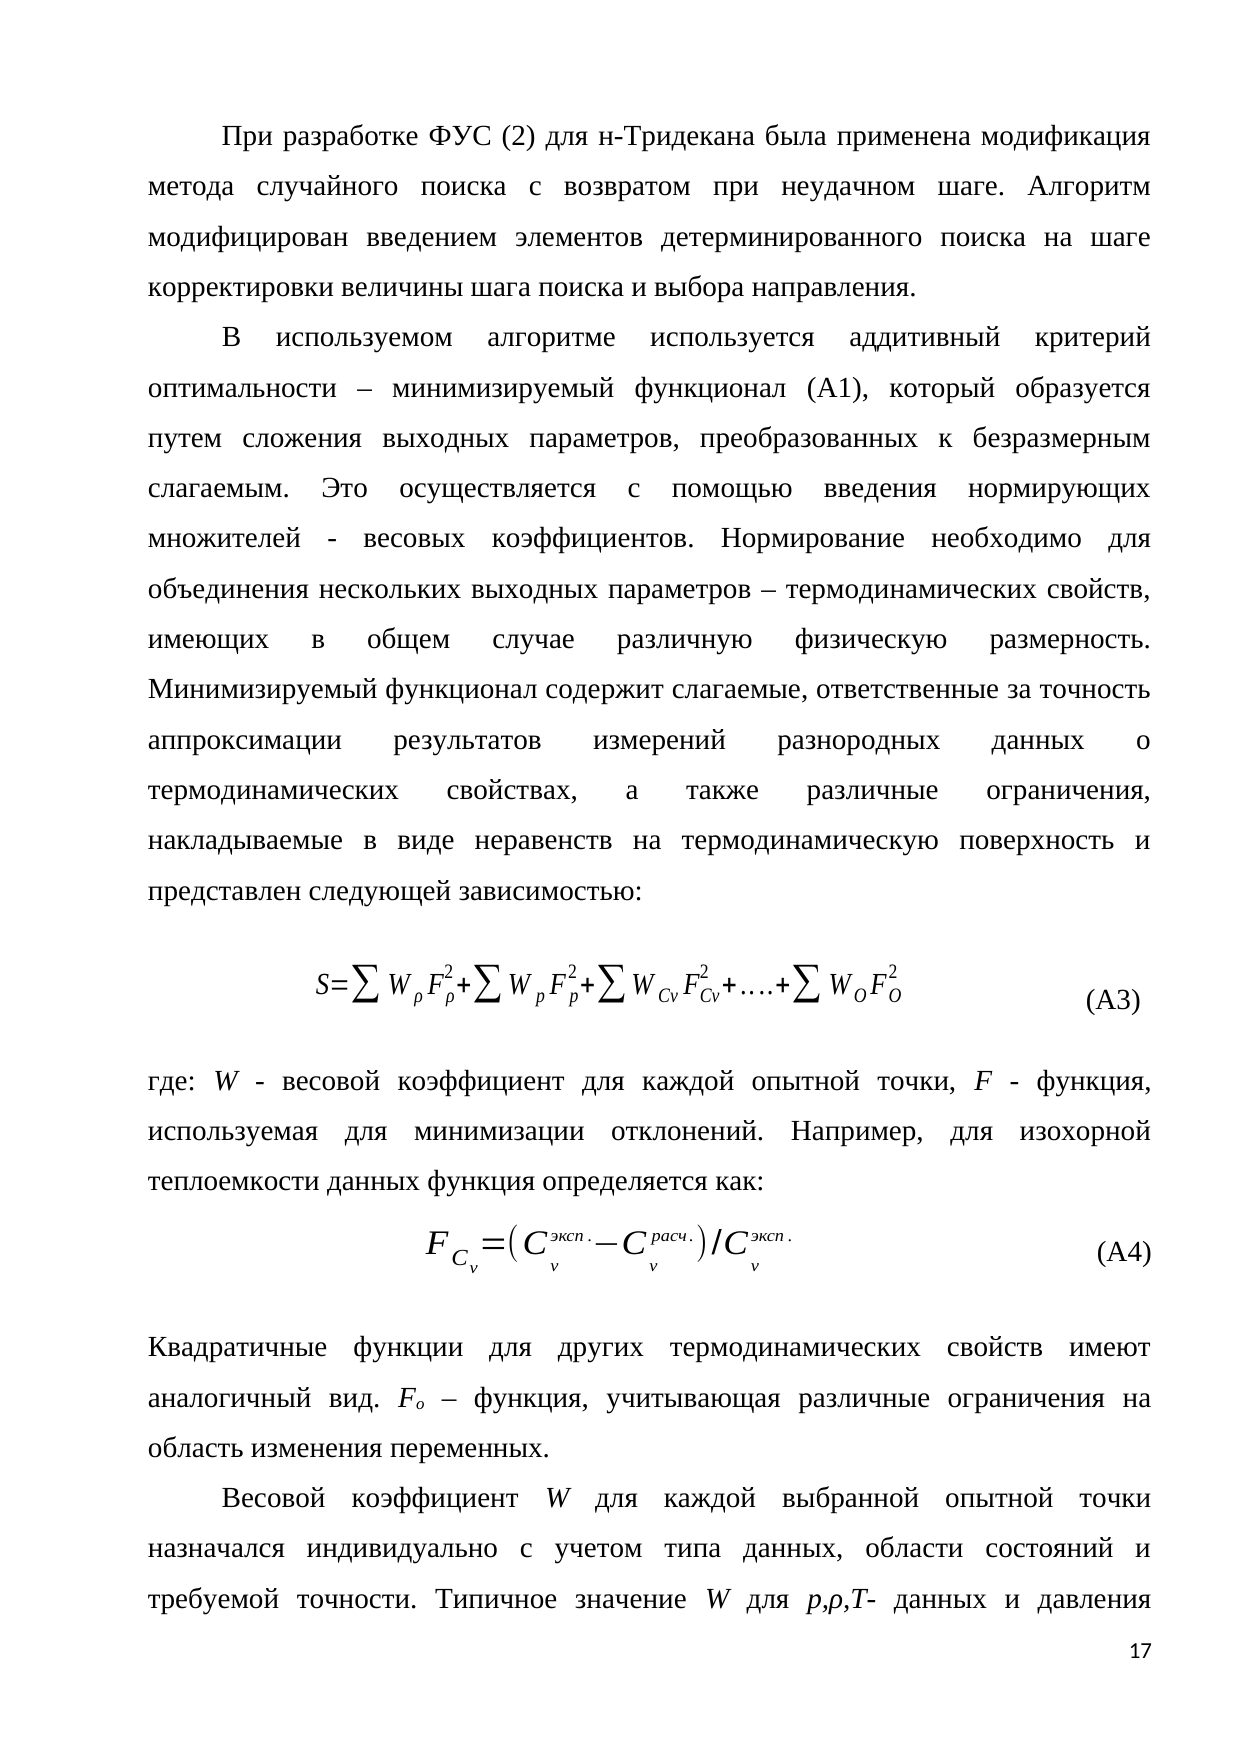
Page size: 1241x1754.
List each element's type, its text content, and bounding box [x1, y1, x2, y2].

text Квадратичные функции для других термодинамических свойств имеют аналогичный вид. Fо – функция, учитывающая различные ограничения на область изменения переменных. [148, 1329, 1152, 1463]
text При разработке ФУС (2) для н-Тридекана была применена модификация метода случайного поиска с возвратом при неудачном шаге. Алгоритм модифицирован введением элементов детерминированного поиска на шаге корректировки величины шага поиска и выбора направления. [148, 118, 1152, 303]
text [148, 1480, 1152, 1614]
text В используемом алгоритме используется аддитивный критерий оптимальности – минимизируемый функционал (А1), который образуется путем сложения выходных параметров, преобразованных к безразмерным слагаемым. Это осуществляется с помощью введения нормирующих множителей - весовых коэффициентов. Нормирование необходимо для объединения нескольких выходных параметров – термодинамических свойств, имеющих в общем случае различную физическую размерность. Минимизируемый функционал содержит слагаемые, ответственные за точность аппроксимации результатов измерений разнородных данных о термодинамических свойствах, а также различные ограничения, накладываемые в виде неравенств на термодинамическую поверхность и представлен следующей зависимостью: [148, 319, 1152, 906]
table_header (А3) [1071, 962, 1152, 1029]
table_header [148, 1214, 1071, 1291]
text где: W - весовой коэффициент для каждой опытной точки, F - функция, используемая для минимизации отклонений. Например, для изохорной теплоемкости данных функция определяется как: [148, 1063, 1152, 1197]
table_header [148, 962, 1071, 1029]
table_header (А4) [1071, 1214, 1163, 1291]
